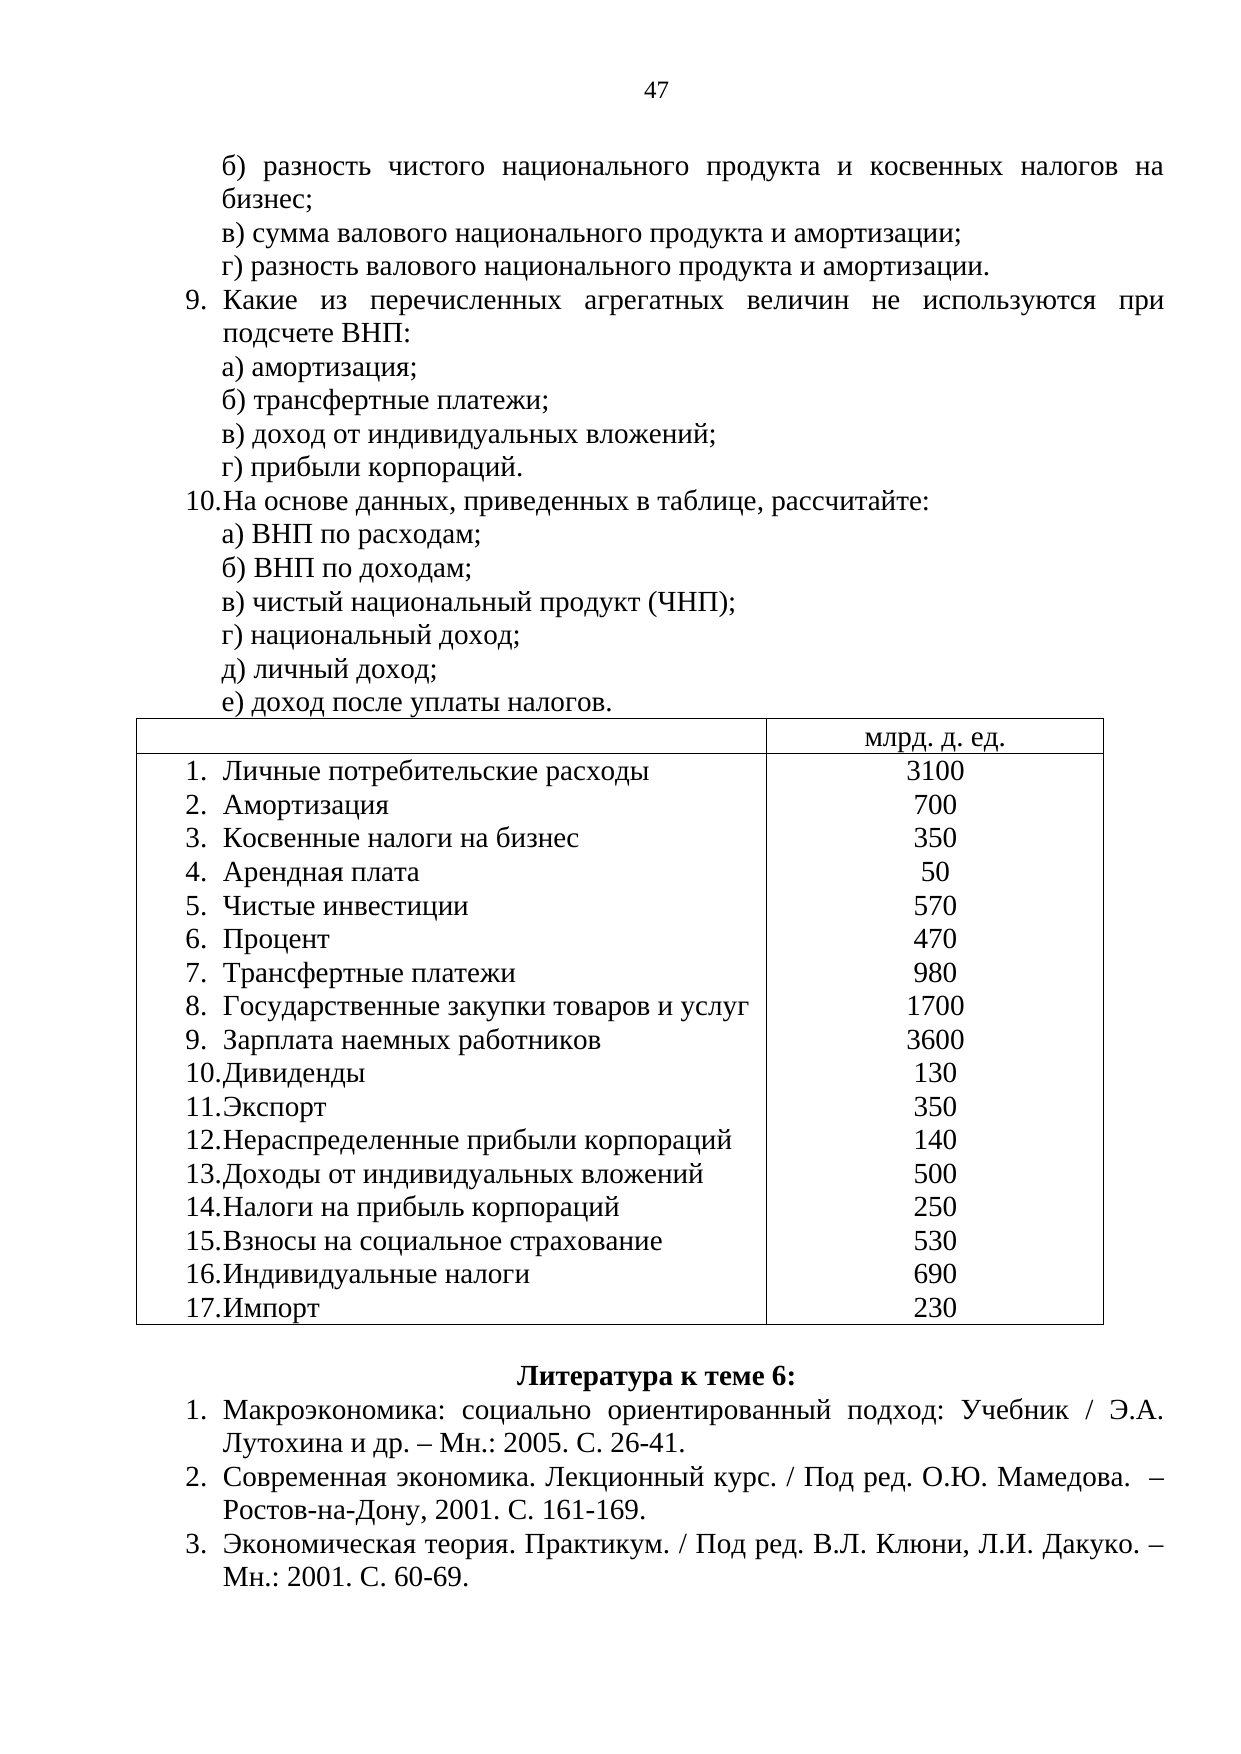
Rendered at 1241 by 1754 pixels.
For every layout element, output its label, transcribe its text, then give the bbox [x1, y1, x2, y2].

table_header [137, 719, 766, 752]
text а) амортизация; [221, 349, 1165, 382]
table_header млрд. д. ед. [767, 719, 1103, 752]
text б) разность чистого национального продукта и косвенных налогов на бизнес; [221, 148, 1165, 215]
text г) разность валового национального продукта и амортизации. [221, 248, 1165, 282]
list Макроэкономика: социально ориентированный подход: Учебник / Э.А. Лутохина и др. – Мн.: 2005. С. 26-41. [185, 1392, 1165, 1459]
text е) доход после уплаты налогов. [221, 684, 1165, 718]
table_cell Личные потребительские расходы Амортизация Косвенные налоги на бизнес Арендная плата Чистые инвестиции Процент Трансфертные платежи Государственные закупки товаров и услуг Зарплата наемных работников Дивиденды Экспорт Нераспределенные прибыли корпораций Доходы от индивидуальных вложений Налоги на прибыль корпораций Взносы на социальное страхование Индивидуальные налоги Импорт [137, 754, 766, 1324]
text б) ВНП по доходам; [221, 550, 1165, 584]
text в) сумма валового национального продукта и амортизации; [221, 215, 1165, 248]
list Какие из перечисленных агрегатных величин не используются при подсчете ВНП: [185, 282, 1165, 349]
text в) чистый национальный продукт (ЧНП); [221, 584, 1165, 617]
list Современная экономика. Лекционный курс. / Под ред. О.Ю. Мамедова. – Ростов-на-Дону, 2001. С. 161-169. [185, 1459, 1165, 1526]
table_cell 3100 700 350 50 570 470 980 1700 3600 130 350 140 500 250 530 690 230 [767, 754, 1103, 1324]
text г) прибыли корпораций. [221, 449, 1165, 483]
text б) трансфертные платежи; [221, 382, 1165, 416]
text а) ВНП по расходам; [221, 517, 1165, 550]
list Экономическая теория. Практикум. / Под ред. В.Л. Клюни, Л.И. Дакуко. – Мн.: 2001. С. 60-69. [185, 1526, 1165, 1593]
text г) национальный доход; [221, 617, 1165, 651]
list На основе данных, приведенных в таблице, рассчитайте: [185, 483, 1165, 517]
text д) личный доход; [221, 651, 1165, 684]
text Литература к теме 6: [148, 1358, 1165, 1392]
text в) доход от индивидуальных вложений; [221, 416, 1165, 449]
